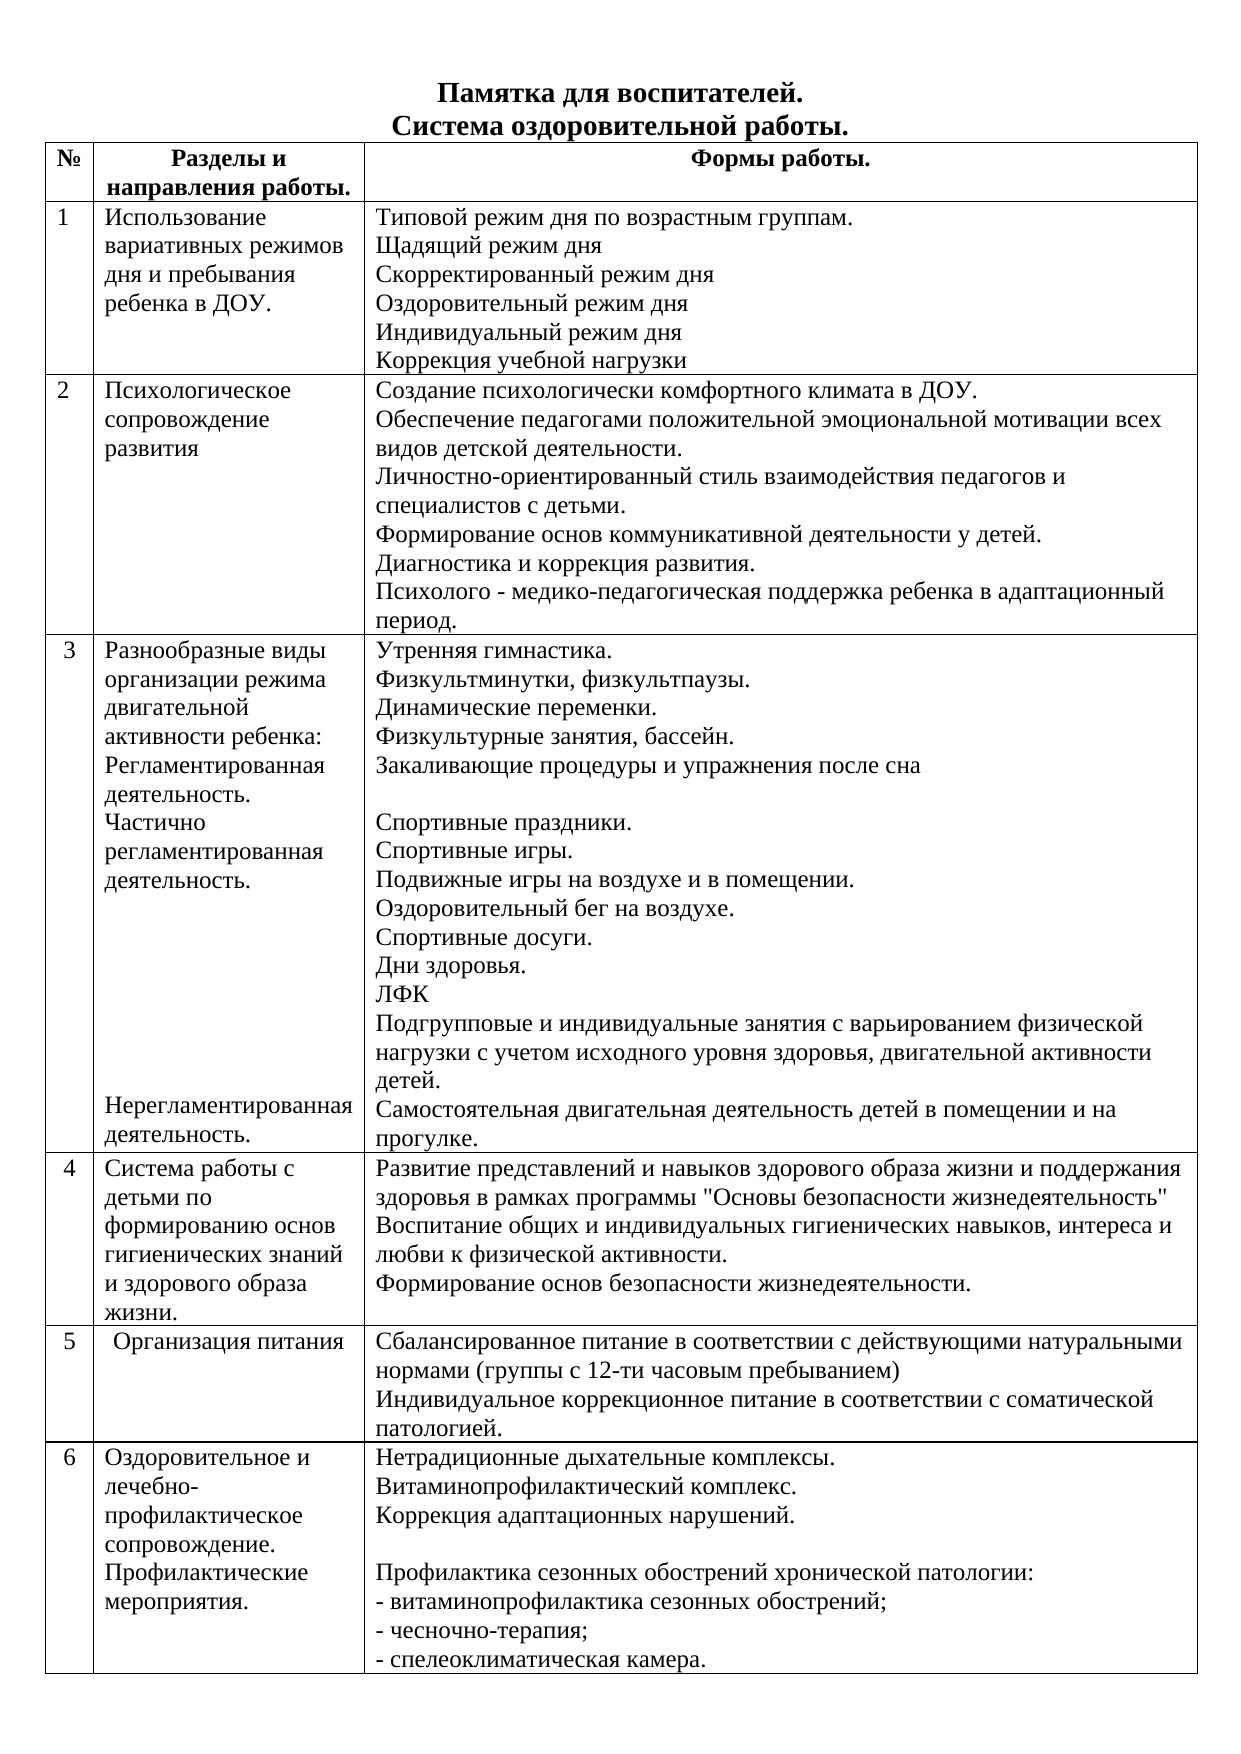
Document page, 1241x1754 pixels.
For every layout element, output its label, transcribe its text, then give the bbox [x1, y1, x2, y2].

table_header Формы работы. [365, 143, 1197, 201]
table_header № [46, 143, 93, 201]
table_cell Разнообразные виды организации режима двигательной активности ребенка: Регламентированная деятельность. Частично регламентированная деятельность. Нерегламентированная деятельность. [94, 635, 364, 1152]
table_cell Организация питания [94, 1326, 364, 1441]
table_cell Типовой режим дня по возрастным группам. Щадящий режим дня Скорректированный режим дня Оздоровительный режим дня Индивидуальный режим дня Коррекция учебной нагрузки [365, 202, 1197, 374]
table_cell 6 [46, 1443, 93, 1672]
table_cell Создание психологически комфортного климата в ДОУ. Обеспечение педагогами положительной эмоциональной мотивации всех видов детской деятельности. Личностно-ориентированный стиль взаимодействия педагогов и специалистов с детьми. Формирование основ коммуникативной деятельности у детей. Диагностика и коррекция развития. Психолого - медико-педагогическая поддержка ребенка в адаптационный период. [365, 375, 1197, 634]
table_cell Сбалансированное питание в соответствии с действующими натуральными нормами (группы с 12-ти часовым пребыванием) Индивидуальное коррекционное питание в соответствии с соматической патологией. [365, 1326, 1197, 1441]
table_cell Система работы с детьми по формированию основ гигиенических знаний и здорового образа жизни. [94, 1153, 364, 1325]
table_cell 2 [46, 375, 93, 634]
table_header Разделы и направления работы. [94, 143, 364, 201]
table_cell Утренняя гимнастика. Физкультминутки, физкультпаузы. Динамические переменки. Физкультурные занятия, бассейн. Закаливающие процедуры и упражнения после сна Спортивные праздники. Спортивные игры. Подвижные игры на воздухе и в помещении. Оздоровительный бег на воздухе. Спортивные досуги. Дни здоровья. ЛФК Подгрупповые и индивидуальные занятия с варьированием физической нагрузки с учетом исходного уровня здоровья, двигательной активности детей. Самостоятельная двигательная деятельность детей в помещении и на прогулке. [365, 635, 1197, 1152]
table_cell Развитие представлений и навыков здорового образа жизни и поддержания здоровья в рамках программы "Основы безопасности жизнедеятельность" Воспитание общих и индивидуальных гигиенических навыков, интереса и любви к физической активности. Формирование основ безопасности жизнедеятельности. [365, 1153, 1197, 1325]
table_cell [365, 1443, 1197, 1672]
table_cell 4 [46, 1153, 93, 1325]
table_cell Использование вариативных режимов дня и пребывания ребенка в ДОУ. [94, 202, 364, 374]
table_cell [94, 1443, 364, 1672]
table_cell 3 [46, 635, 93, 1152]
text Памятка для воспитателей. [75, 75, 1165, 108]
text Система оздоровительной работы. [75, 108, 1165, 142]
table_cell 1 [46, 202, 93, 374]
table_cell Психологическое сопровождение развития [94, 375, 364, 634]
table_cell 5 [46, 1326, 93, 1441]
